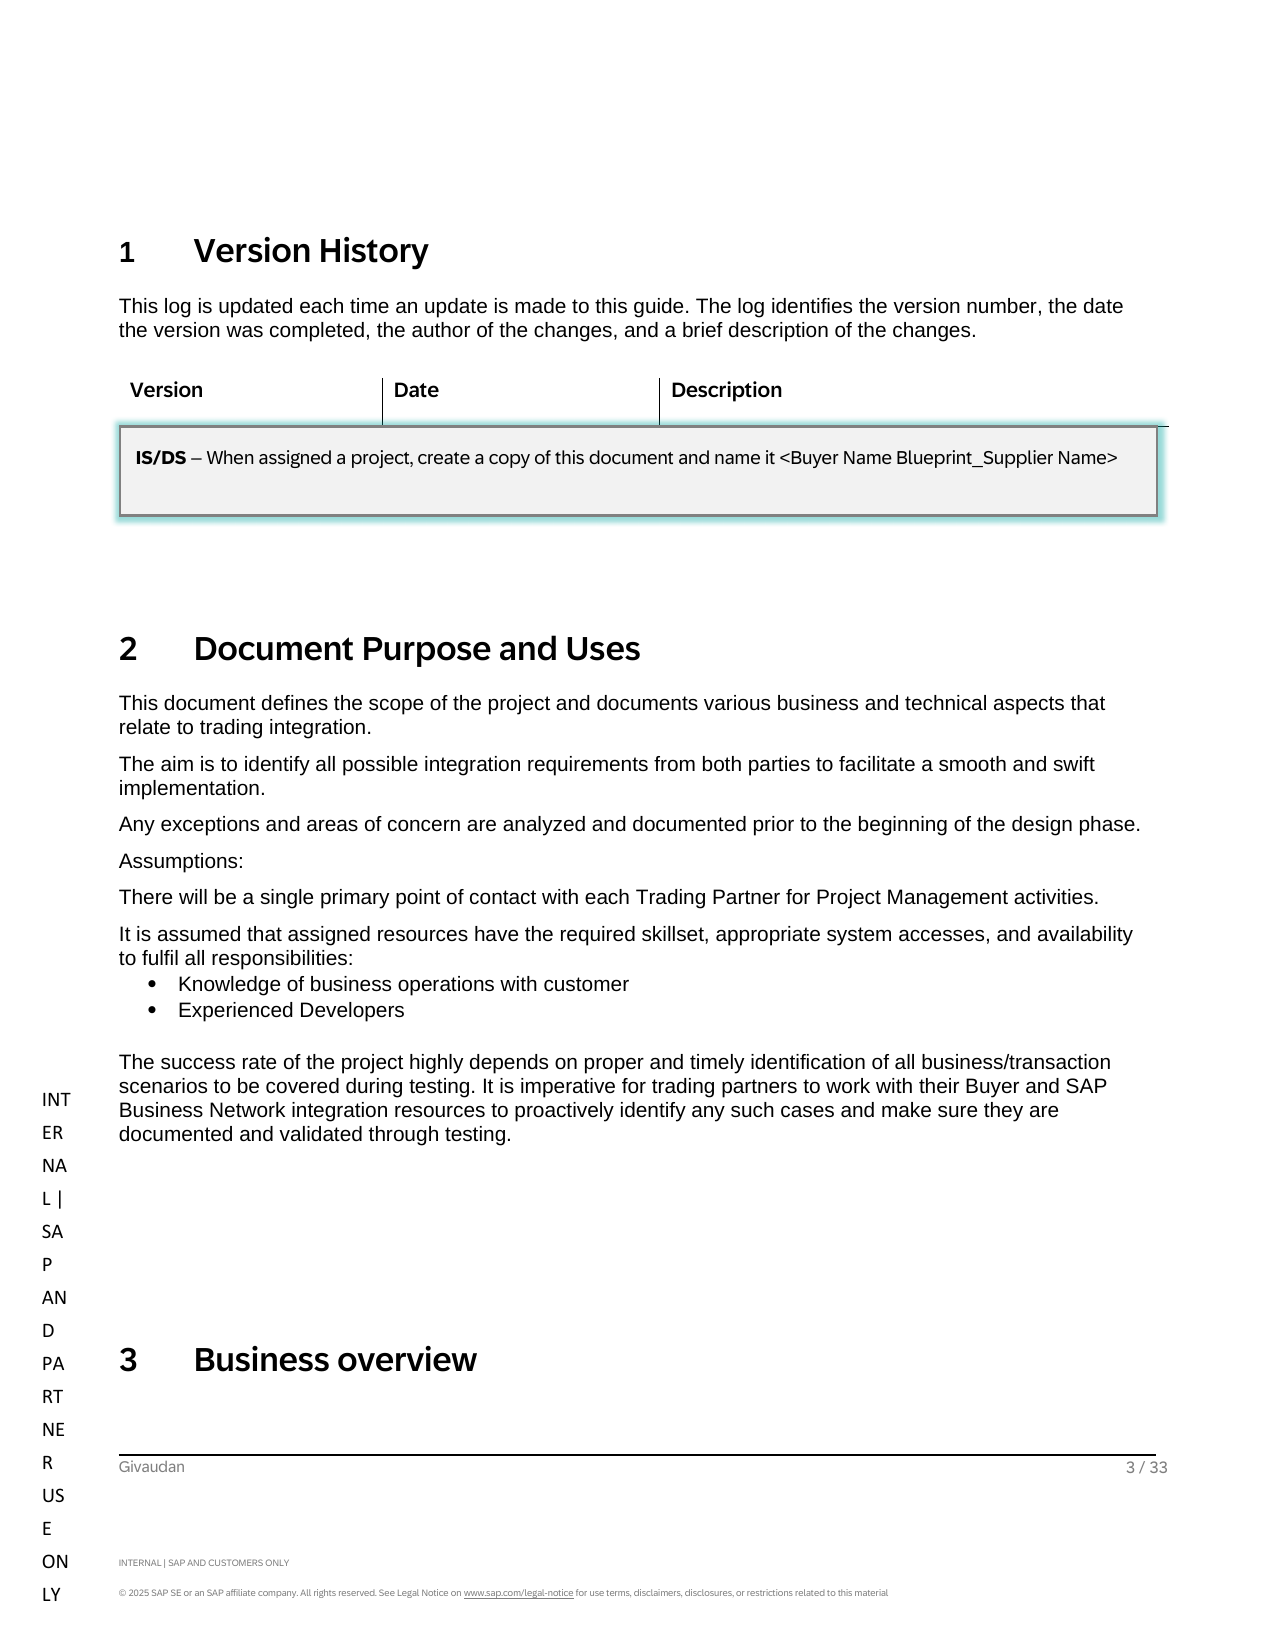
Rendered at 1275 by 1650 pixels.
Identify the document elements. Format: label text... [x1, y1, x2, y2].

text It is assumed that assigned resources have the required skillset, appropriate system accesses, and availability to fulfil all responsibilities: [119, 921, 1156, 969]
text Assumptions: [119, 848, 1156, 872]
subtitle Version History [119, 231, 1156, 269]
text Any exceptions and areas of concern are analyzed and documented prior to the beginning of the design phase. [119, 812, 1156, 836]
subtitle Document Purpose and Uses [119, 629, 1156, 667]
text Knowledge of business operations with customer [148, 971, 1156, 995]
text The aim is to identify all possible integration requirements from both parties to facilitate a smooth and swift implementation. [119, 752, 1156, 799]
text Experienced Developers [148, 997, 1156, 1022]
text There will be a single primary point of contact with each Trading Partner for Project Management activities. [119, 885, 1156, 909]
table_header Description [660, 378, 1169, 426]
table_header Version [119, 378, 382, 419]
text This log is updated each time an update is made to this guide. The log identifies the version number, the date the version was completed, the author of the changes, and a brief description of the changes. [119, 293, 1156, 341]
text This document defines the scope of the project and documents various business and technical aspects that relate to trading integration. [119, 691, 1156, 739]
subtitle Business overview [119, 1340, 1156, 1378]
table_header Date [383, 378, 659, 419]
list The success rate of the project highly depends on proper and timely identification of all business/transaction scenarios to be covered during testing. It is imperative for trading partners to work with their Buyer and SAP Business Network integration resources to proactively identify any such cases and make sure they are documented and validated through testing. [119, 1050, 1156, 1146]
